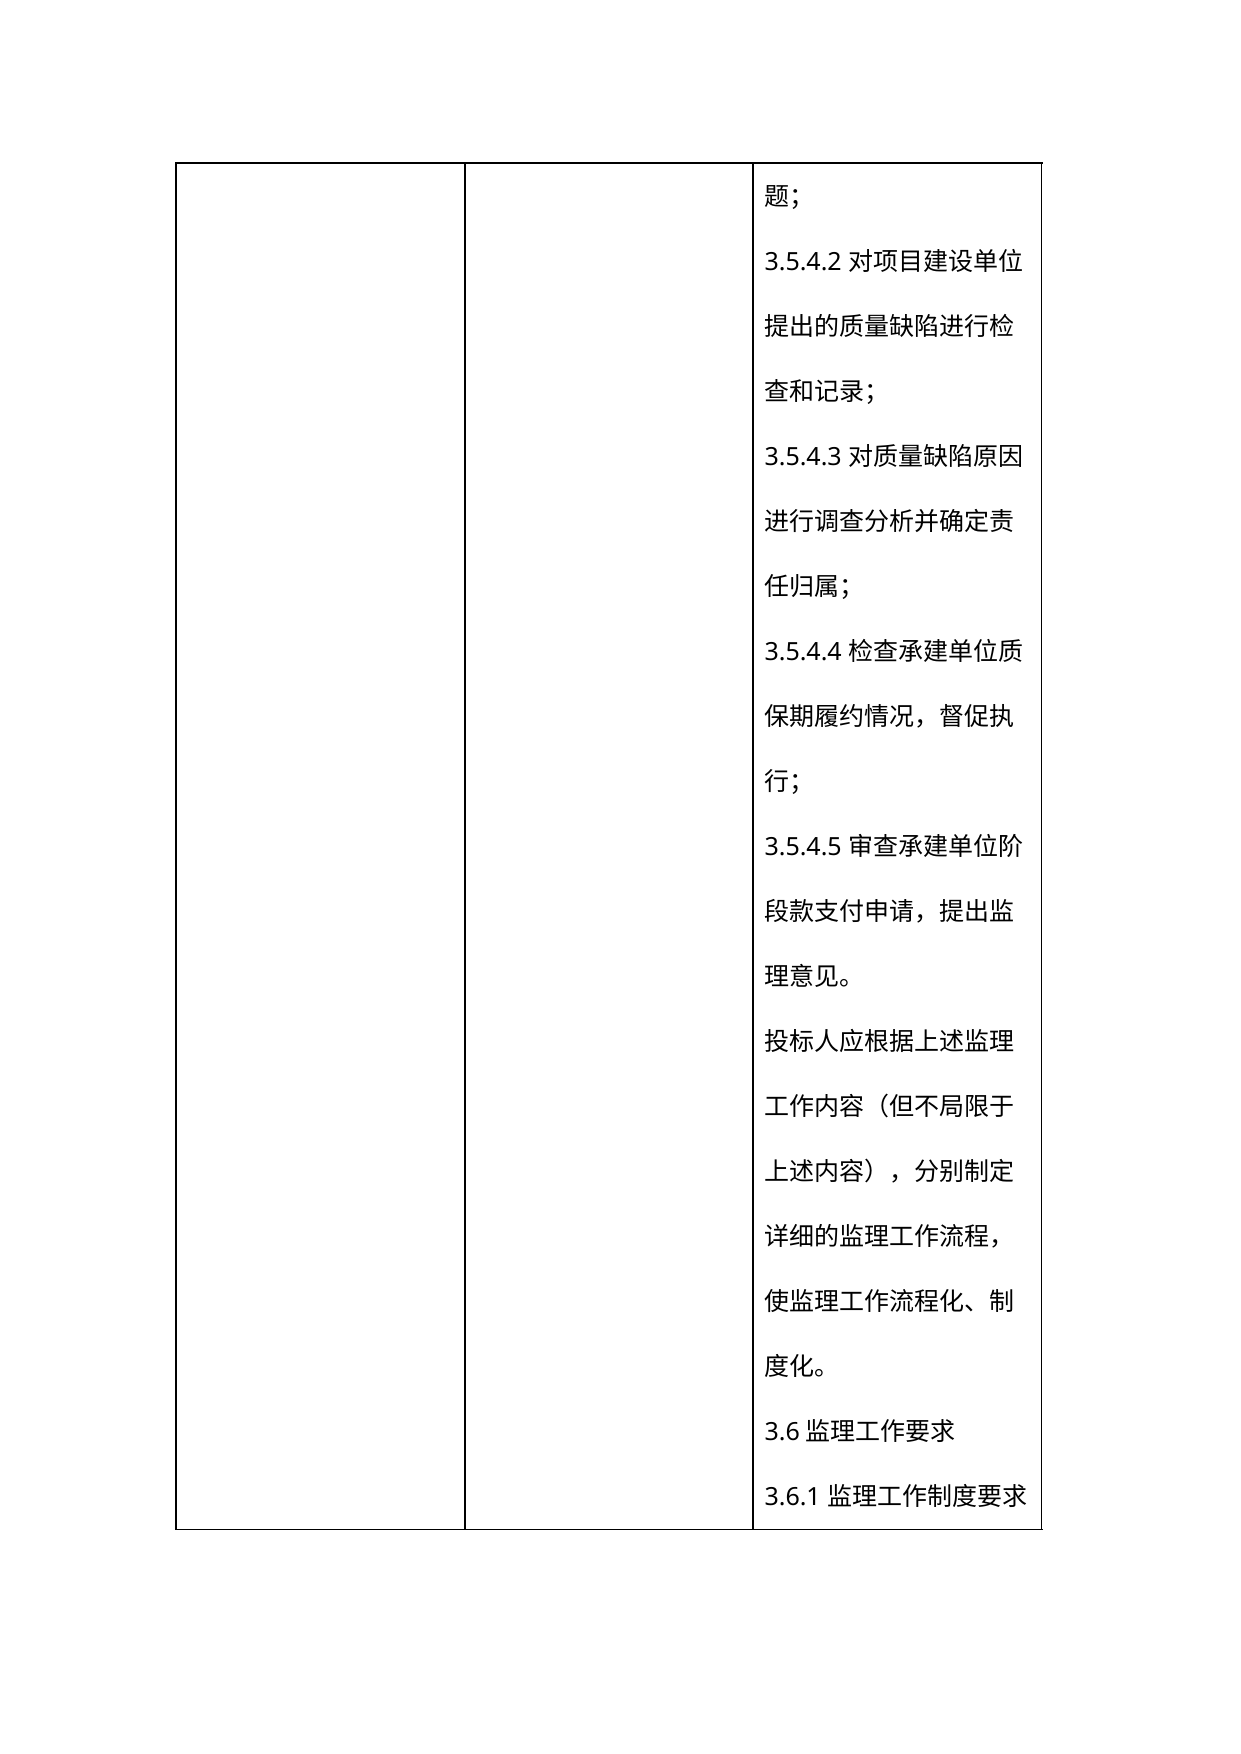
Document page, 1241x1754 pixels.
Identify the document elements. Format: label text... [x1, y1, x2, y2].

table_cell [754, 164, 1041, 1528]
table_cell 1 [177, 164, 464, 1528]
table_cell [466, 164, 752, 1528]
